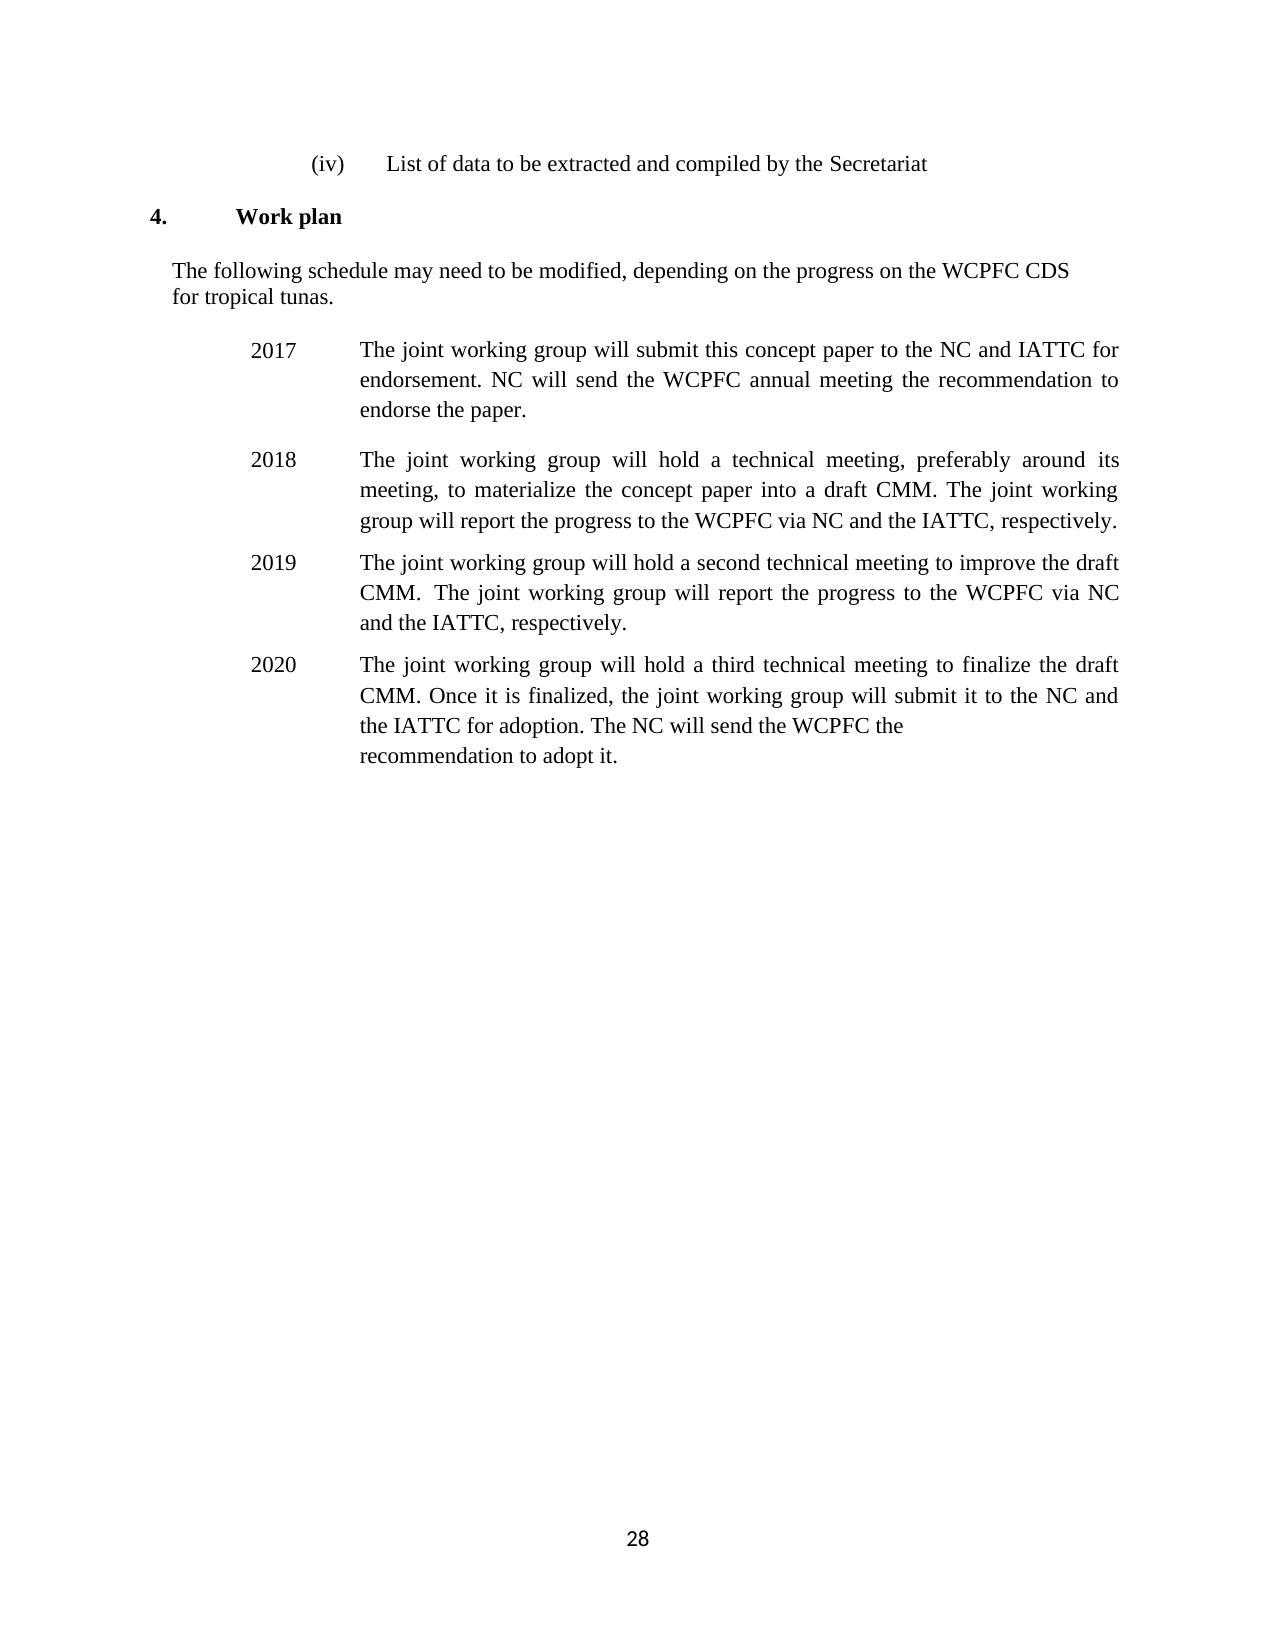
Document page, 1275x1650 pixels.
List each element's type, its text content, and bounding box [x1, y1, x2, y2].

table_header The joint working group will submit this concept paper to the NC and IATTC for endorsement. NC will send the WCPFC annual meeting the recommendation to endorse the paper. [329, 336, 1141, 434]
table_cell The joint working group will hold a technical meeting, preferably around its meeting, to materialize the concept paper into a draft CMM. The joint working group will report the progress to the WCPFC via NC and the IATTC, respectively. [329, 434, 1141, 537]
table_cell 2018 [228, 434, 329, 537]
table_cell 2020 [228, 640, 329, 779]
list List of data to be extracted and compiled by the Secretariat [311, 150, 1125, 176]
table_cell The joint working group will hold a second technical meeting to improve the draft CMM. The joint working group will report the progress to the WCPFC via NC and the IATTC, respectively. [329, 537, 1141, 639]
table_cell 2019 [228, 537, 329, 639]
table_header 2017 [228, 336, 329, 434]
list Work plan [150, 203, 1125, 229]
table_cell The joint working group will hold a third technical meeting to finalize the draft CMM. Once it is finalized, the joint working group will submit it to the NC and the IATTC for adoption. The NC will send the WCPFC the recommendation to adopt it. [329, 640, 1141, 779]
text The following schedule may need to be modified, depending on the progress on the WCPFC CDS for tropical tunas. [172, 257, 1099, 309]
